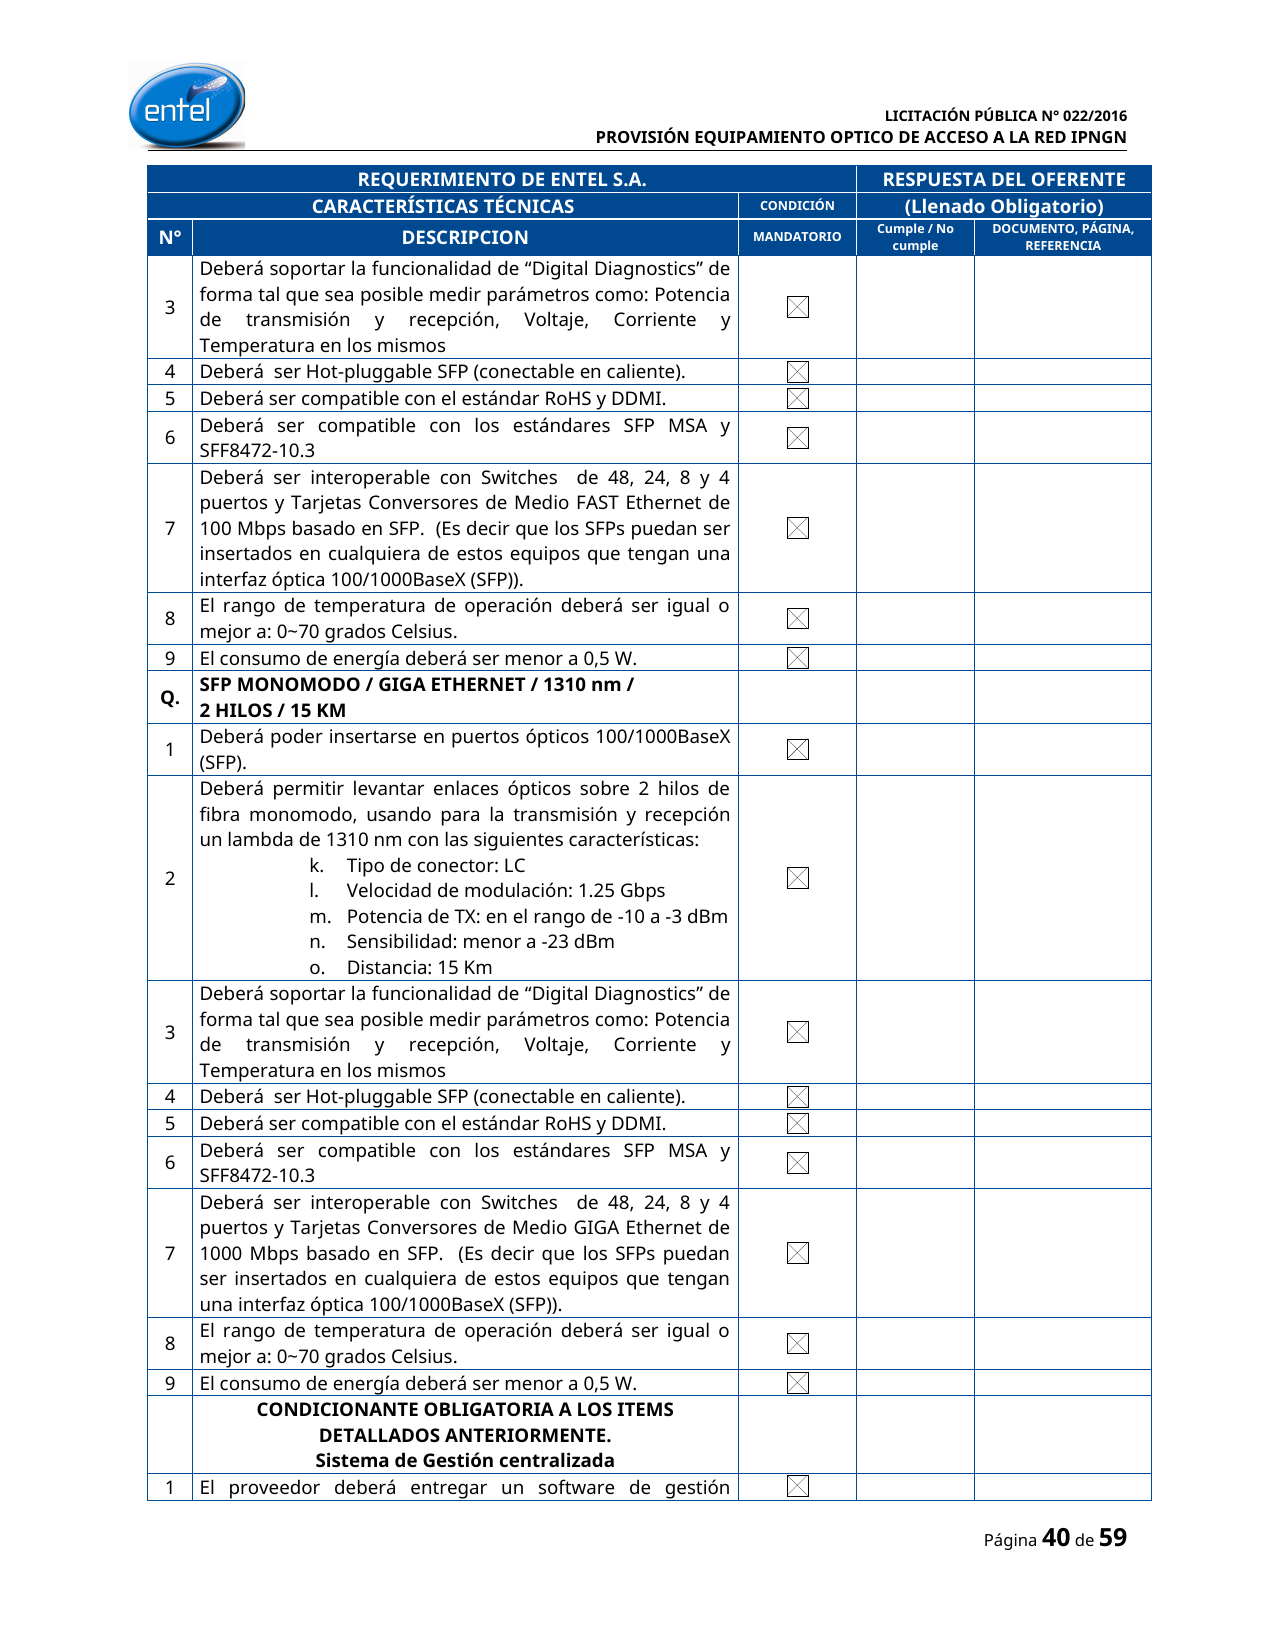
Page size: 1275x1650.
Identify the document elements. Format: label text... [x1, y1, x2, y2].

table_cell [739, 385, 856, 411]
table_cell [975, 385, 1151, 411]
table_cell [739, 464, 856, 592]
table_cell CONDICIONANTE OBLIGATORIA A LOS ITEMS DETALLADOS ANTERIORMENTE. Sistema de Gestión centralizada [193, 1396, 738, 1473]
table_cell [975, 359, 1151, 384]
table_cell [739, 981, 856, 1083]
table_cell CONDICIÓN [739, 193, 856, 218]
table_cell DOCUMENTO, PÁGINA, REFERENCIA [975, 220, 1151, 255]
table_cell [975, 671, 1151, 722]
table_cell 3 [148, 981, 192, 1083]
table_cell Deberá ser Hot-pluggable SFP (conectable en caliente). [193, 359, 738, 384]
table_cell [739, 1396, 856, 1473]
table_cell [857, 1370, 974, 1395]
table_cell [975, 1189, 1151, 1317]
table_cell El consumo de energía deberá ser menor a 0,5 W. [193, 1370, 738, 1395]
table_cell Deberá soportar la funcionalidad de “Digital Diagnostics” de forma tal que sea posible medir parámetros como: Potencia de transmisión y recepción, Voltaje, Corriente y Temperatura en los mismos [193, 256, 738, 358]
table_cell 7 [148, 464, 192, 592]
table_cell Deberá ser interoperable con Switches de 48, 24, 8 y 4 puertos y Tarjetas Conversores de Medio GIGA Ethernet de 1000 Mbps basado en SFP. (Es decir que los SFPs puedan ser insertados en cualquiera de estos equipos que tengan una interfaz óptica 100/1000BaseX (SFP)). [193, 1189, 738, 1317]
table_cell [975, 981, 1151, 1083]
table_cell [857, 1474, 974, 1499]
table_cell CARACTERÍSTICAS TÉCNICAS [148, 193, 738, 218]
table_cell [857, 776, 974, 980]
picture [128, 61, 246, 150]
table_cell [739, 1318, 856, 1369]
table_cell [857, 1189, 974, 1317]
table_cell 6 [148, 1137, 192, 1188]
table_cell [739, 256, 856, 358]
table_cell [975, 412, 1151, 463]
table_cell [975, 1396, 1151, 1473]
table_cell [857, 671, 974, 722]
table_cell [739, 724, 856, 774]
table_cell [857, 724, 974, 774]
table_cell [739, 359, 856, 384]
table_cell Deberá soportar la funcionalidad de “Digital Diagnostics” de forma tal que sea posible medir parámetros como: Potencia de transmisión y recepción, Voltaje, Corriente y Temperatura en los mismos [193, 981, 738, 1083]
table_cell 1 [148, 724, 192, 774]
table_cell 8 [148, 1318, 192, 1369]
table_cell [739, 671, 856, 722]
table_cell 4 [148, 359, 192, 384]
table_cell 1 [148, 1474, 192, 1499]
table_cell 7 [148, 1189, 192, 1317]
table_cell (Llenado Obligatorio) [857, 193, 1151, 218]
table_cell 2 [148, 776, 192, 980]
table_cell Deberá poder insertarse en puertos ópticos 100/1000BaseX (SFP). [193, 724, 738, 774]
table_cell 5 [148, 1110, 192, 1136]
table_cell Deberá ser compatible con los estándares SFP MSA y SFF8472-10.3 [193, 412, 738, 463]
table_cell [857, 1137, 974, 1188]
table_cell [975, 645, 1151, 670]
table_header RESPUESTA DEL OFERENTE [857, 166, 1151, 192]
table_cell 9 [148, 1370, 192, 1395]
table_cell [739, 412, 856, 463]
table_cell [739, 645, 856, 670]
table_cell [975, 593, 1151, 644]
table_cell [739, 1474, 856, 1499]
table_cell [857, 464, 974, 592]
table_cell [975, 1370, 1151, 1395]
table_cell Deberá ser Hot-pluggable SFP (conectable en caliente). [193, 1084, 738, 1109]
table_cell [857, 1084, 974, 1109]
table_cell [975, 256, 1151, 358]
table_cell [857, 412, 974, 463]
table_cell El rango de temperatura de operación deberá ser igual o mejor a: 0~70 grados Celsius. [193, 593, 738, 644]
table_cell [739, 1084, 856, 1109]
table_cell [739, 593, 856, 644]
table_cell [975, 464, 1151, 592]
table_cell DESCRIPCION [193, 220, 738, 255]
table_cell [739, 776, 856, 980]
table_cell [148, 1396, 192, 1473]
table_cell 4 [148, 1084, 192, 1109]
table_cell [857, 645, 974, 670]
table_cell Deberá permitir levantar enlaces ópticos sobre 2 hilos de fibra monomodo, usando para la transmisión y recepción un lambda de 1310 nm con las siguientes características: Tipo de conector: LC Velocidad de modulación: 1.25 Gbps Potencia de TX: en el rango de -10 a -3 dBm Sensibilidad: menor a -23 dBm Distancia: 15 Km [193, 776, 738, 980]
table_cell [857, 981, 974, 1083]
table_cell [975, 724, 1151, 774]
table_cell 8 [148, 593, 192, 644]
table_cell [857, 359, 974, 384]
table_cell 3 [148, 256, 192, 358]
table_cell MANDATORIO [739, 220, 856, 255]
table_cell [739, 1110, 856, 1136]
table_cell [975, 1137, 1151, 1188]
table_cell 9 [148, 645, 192, 670]
table_cell [975, 1318, 1151, 1369]
table_cell [975, 1110, 1151, 1136]
table_cell [739, 1189, 856, 1317]
table_cell [857, 256, 974, 358]
table_cell [975, 776, 1151, 980]
table_cell Cumple / No cumple [857, 220, 974, 255]
table_cell [857, 593, 974, 644]
table_cell Deberá ser compatible con el estándar RoHS y DDMI. [193, 1110, 738, 1136]
table_cell Deberá ser compatible con el estándar RoHS y DDMI. [193, 385, 738, 411]
table_cell 6 [148, 412, 192, 463]
table_cell [739, 1137, 856, 1188]
table_cell 5 [148, 385, 192, 411]
table_cell Deberá ser compatible con los estándares SFP MSA y SFF8472-10.3 [193, 1137, 738, 1188]
table_cell Deberá ser interoperable con Switches de 48, 24, 8 y 4 puertos y Tarjetas Conversores de Medio FAST Ethernet de 100 Mbps basado en SFP. (Es decir que los SFPs puedan ser insertados en cualquiera de estos equipos que tengan una interfaz óptica 100/1000BaseX (SFP)). [193, 464, 738, 592]
table_cell [857, 1110, 974, 1136]
table_cell El consumo de energía deberá ser menor a 0,5 W. [193, 645, 738, 670]
table_cell [857, 1396, 974, 1473]
table_header REQUERIMIENTO DE ENTEL S.A. [148, 166, 856, 192]
table_cell Q. [148, 671, 192, 722]
table_cell [975, 1084, 1151, 1109]
table_cell El rango de temperatura de operación deberá ser igual o mejor a: 0~70 grados Celsius. [193, 1318, 738, 1369]
table_cell N° [148, 220, 192, 255]
table_cell SFP MONOMODO / GIGA ETHERNET / 1310 nm / 2 HILOS / 15 KM [193, 671, 738, 722]
table_cell [975, 1474, 1151, 1499]
table_cell [857, 385, 974, 411]
table_cell [739, 1370, 856, 1395]
table_cell [857, 1318, 974, 1369]
